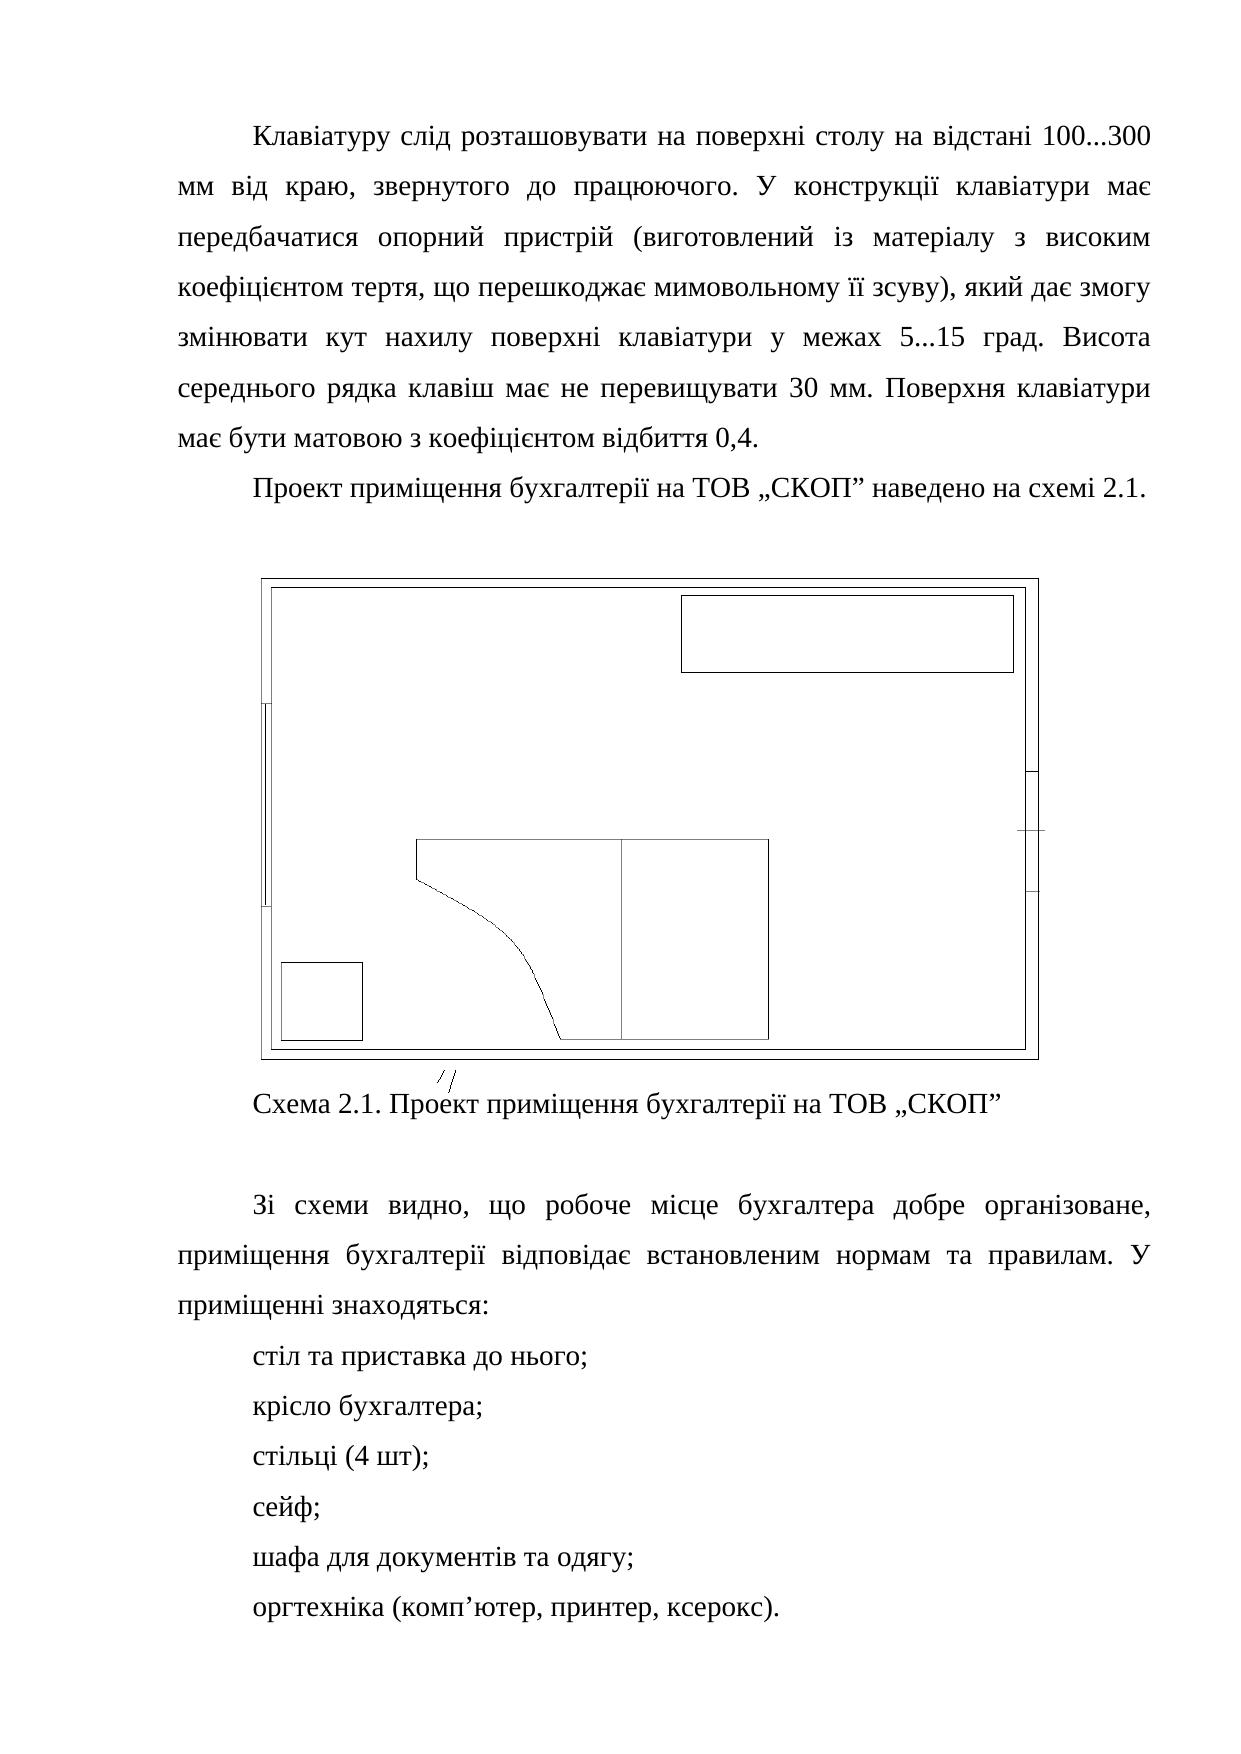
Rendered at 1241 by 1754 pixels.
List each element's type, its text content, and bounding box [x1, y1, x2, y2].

text Клавіатуру слід розташовувати на поверхні столу на відстані 100...300 мм від краю, звернутого до працюючого. У конструкції клавіатури має передбачатися опорний пристрій (виготовлений із матеріалу з високим коефіцієнтом тертя, що перешкоджає мимовольному її зсуву), який дає змогу змінювати кут нахилу поверхні клавіатури у межах 5...15 град. Висота середнього рядка клавіш має не перевищувати . Поверхня клавіатури має бути матовою з коефіцієнтом відбиття 0,4. [177, 118, 1152, 453]
text Зі схеми видно, що робоче місце бухгалтера добре організоване, приміщення бухгалтерії відповідає встановленим нормам та правилам. У приміщенні знаходяться: [177, 1187, 1152, 1321]
picture [252, 570, 1050, 1070]
text сейф; [177, 1489, 1152, 1522]
text Схема 2.1. Проект приміщення бухгалтерії на ТОВ „СКОП” [177, 1086, 1152, 1120]
text крісло бухгалтера; [177, 1388, 1152, 1422]
text шафа для документів та одягу; [177, 1539, 1152, 1573]
text стіл та приставка до нього; [177, 1338, 1152, 1371]
text стільці (4 шт); [177, 1438, 1152, 1472]
text Проект приміщення бухгалтерії на ТОВ „СКОП” наведено на схемі 2.1. [177, 470, 1152, 504]
text оргтехніка (комп’ютер, принтер, ксерокс). [177, 1589, 1152, 1623]
